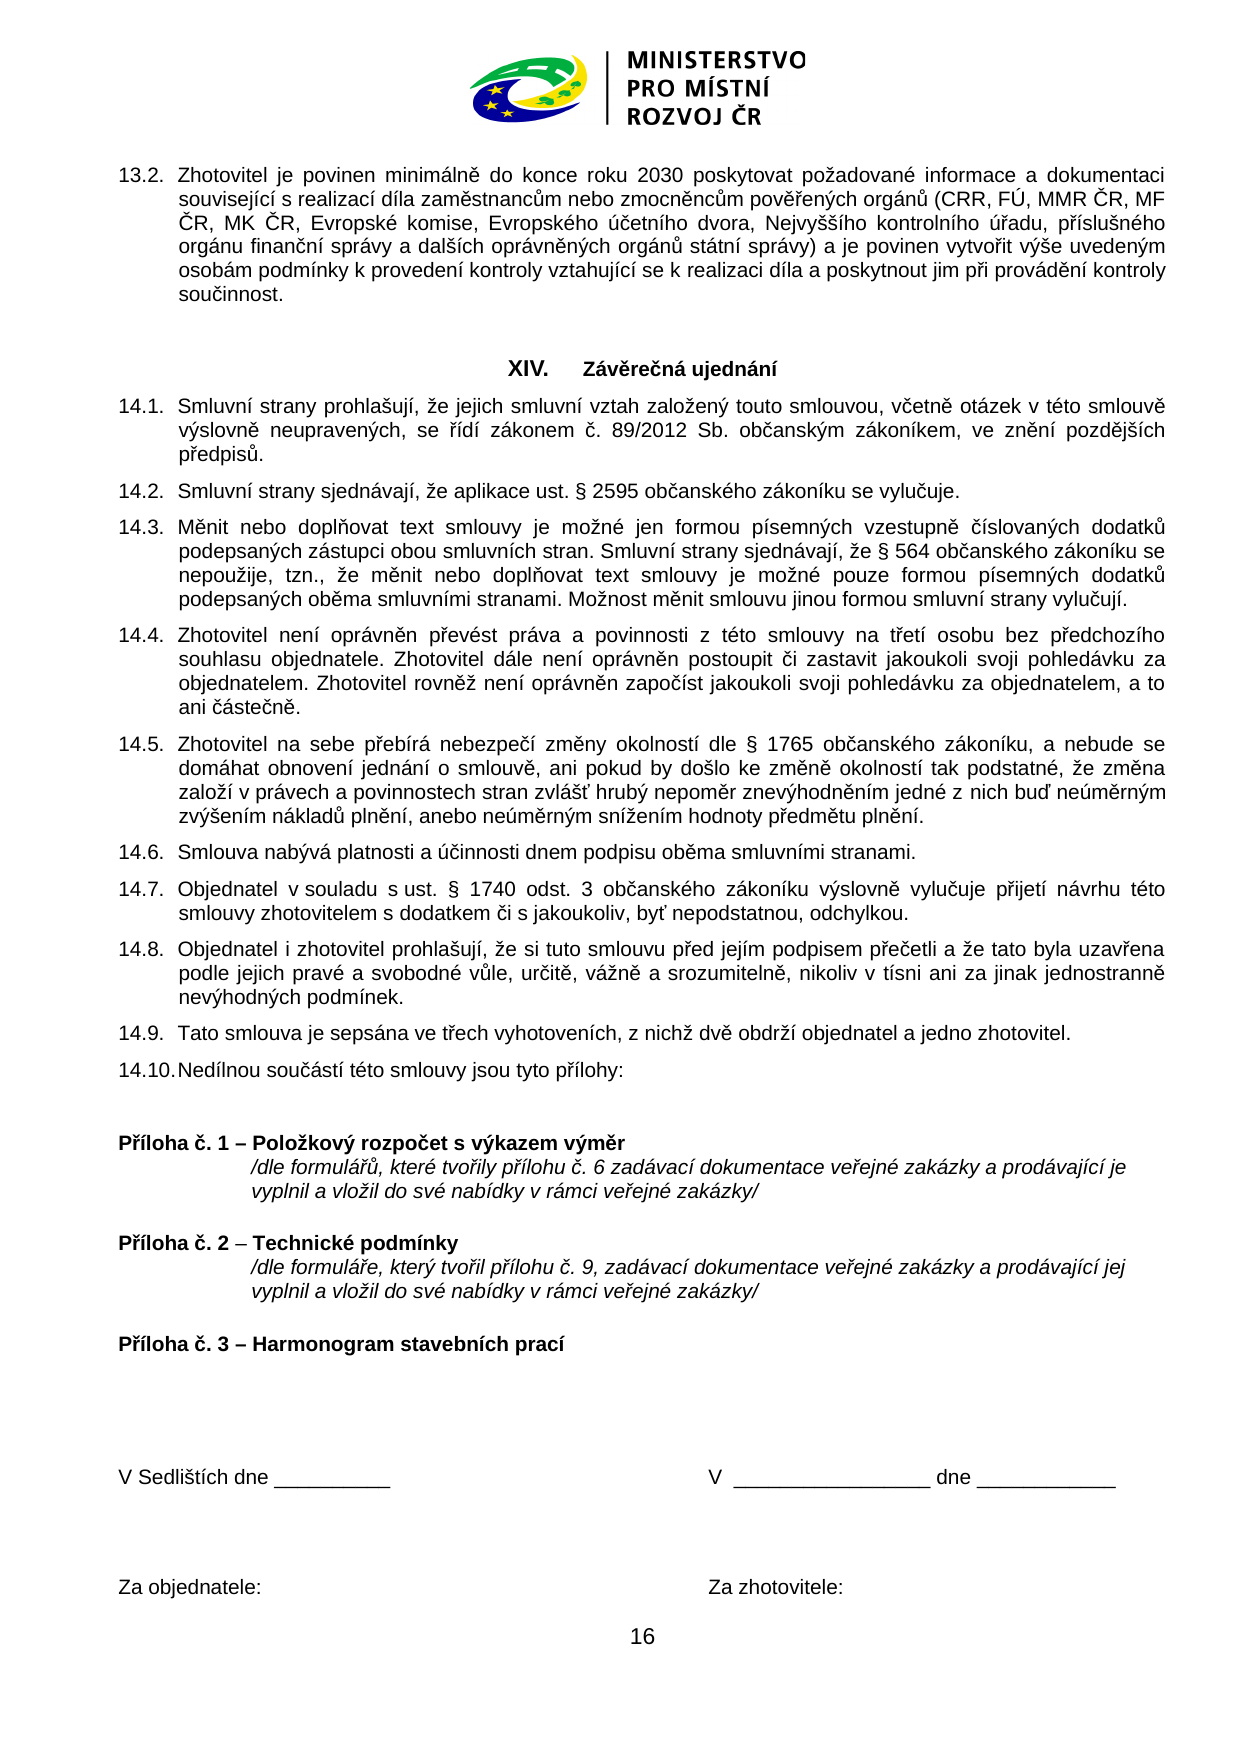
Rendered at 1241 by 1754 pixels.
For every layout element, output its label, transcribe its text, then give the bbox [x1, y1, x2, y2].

list /dle formuláře, který tvořil přílohu č. 9, zadávací dokumentace veřejné zakázky a prodávající jej vyplnil a vložil do své nabídky v rámci veřejné zakázky/ [251, 1255, 1167, 1303]
list Měnit nebo doplňovat text smlouvy je možné jen formou písemných vzestupně číslovaných dodatků podepsaných zástupci obou smluvních stran. Smluvní strany sjednávají, že § 564 občanského zákoníku se nepoužije, tzn., že měnit nebo doplňovat text smlouvy je možné pouze formou písemných dodatků podepsaných oběma smluvními stranami. Možnost měnit smlouvu jinou formou smluvní strany vylučují. [118, 515, 1167, 611]
list Zhotovitel je povinen minimálně do konce roku 2030 poskytovat požadované informace a dokumentaci související s realizací díla zaměstnancům nebo zmocněncům pověřených orgánů (CRR, FÚ, MMR ČR, MF ČR, MK ČR, Evropské komise, Evropského účetního dvora, Nejvyššího kontrolního úřadu, příslušného orgánu finanční správy a dalších oprávněných orgánů státní správy) a je povinen vytvořit výše uvedeným osobám podmínky k provedení kontroly vztahující se k realizaci díla a poskytnout jim při provádění kontroly součinnost. [118, 162, 1167, 306]
subtitle Závěrečná ujednání [118, 355, 1167, 382]
list Objednatel v souladu s ust. § 1740 odst. 3 občanského zákoníku výslovně vylučuje přijetí návrhu této smlouvy zhotovitelem s dodatkem či s jakoukoliv, byť nepodstatnou, odchylkou. [118, 876, 1167, 924]
subtitle Příloha č. 1 – Položkový rozpočet s výkazem výměr [118, 1131, 1167, 1154]
text Příloha č. 2 – Technické podmínky [118, 1231, 1167, 1255]
subtitle Příloha č. 3 – Harmonogram stavebních prací [118, 1332, 1167, 1356]
list Objednatel i zhotovitel prohlašují, že si tuto smlouvu před jejím podpisem přečetli a že tato byla uzavřena podle jejich pravé a svobodné vůle, určitě, vážně a srozumitelně, nikoliv v tísni ani za jinak jednostranně nevýhodných podmínek. [118, 937, 1167, 1009]
list Smluvní strany prohlašují, že jejich smluvní vztah založený touto smlouvou, včetně otázek v této smlouvě výslovně neupravených, se řídí zákonem č. 89/2012 Sb. občanským zákoníkem, ve znění pozdějších předpisů. [118, 394, 1167, 466]
list Zhotovitel na sebe přebírá nebezpečí změny okolností dle § 1765 občanského zákoníku, a nebude se domáhat obnovení jednání o smlouvě, ani pokud by došlo ke změně okolností tak podstatné, že změna založí v právech a povinnostech stran zvlášť hrubý nepoměr znevýhodněním jedné z nich buď neúměrným zvýšením nákladů plnění, anebo neúměrným snížením hodnoty předmětu plnění. [118, 732, 1167, 827]
list /dle formulářů, které tvořily přílohu č. 6 zadávací dokumentace veřejné zakázky a prodávající je vyplnil a vložil do své nabídky v rámci veřejné zakázky/ [251, 1154, 1167, 1202]
text Za objednatele: Za zhotovitele: [118, 1574, 1167, 1598]
list Smlouva nabývá platnosti a účinnosti dnem podpisu oběma smluvními stranami. [118, 840, 1167, 864]
list Nedílnou součástí této smlouvy jsou tyto přílohy: [118, 1058, 1167, 1082]
list Tato smlouva je sepsána ve třech vyhotoveních, z nichž dvě obdrží objednatel a jedno zhotovitel. [118, 1021, 1167, 1045]
list Smluvní strany sjednávají, že aplikace ust. § 2595 občanského zákoníku se vylučuje. [118, 478, 1167, 502]
picture [469, 51, 805, 125]
text V Sedlištích dne __________ V _________________ dne ____________ [118, 1465, 1167, 1489]
list Zhotovitel není oprávněn převést práva a povinnosti z této smlouvy na třetí osobu bez předchozího souhlasu objednatele. Zhotovitel dále není oprávněn postoupit či zastavit jakoukoli svoji pohledávku za objednatelem. Zhotovitel rovněž není oprávněn započíst jakoukoli svoji pohledávku za objednatelem, a to ani částečně. [118, 623, 1167, 719]
